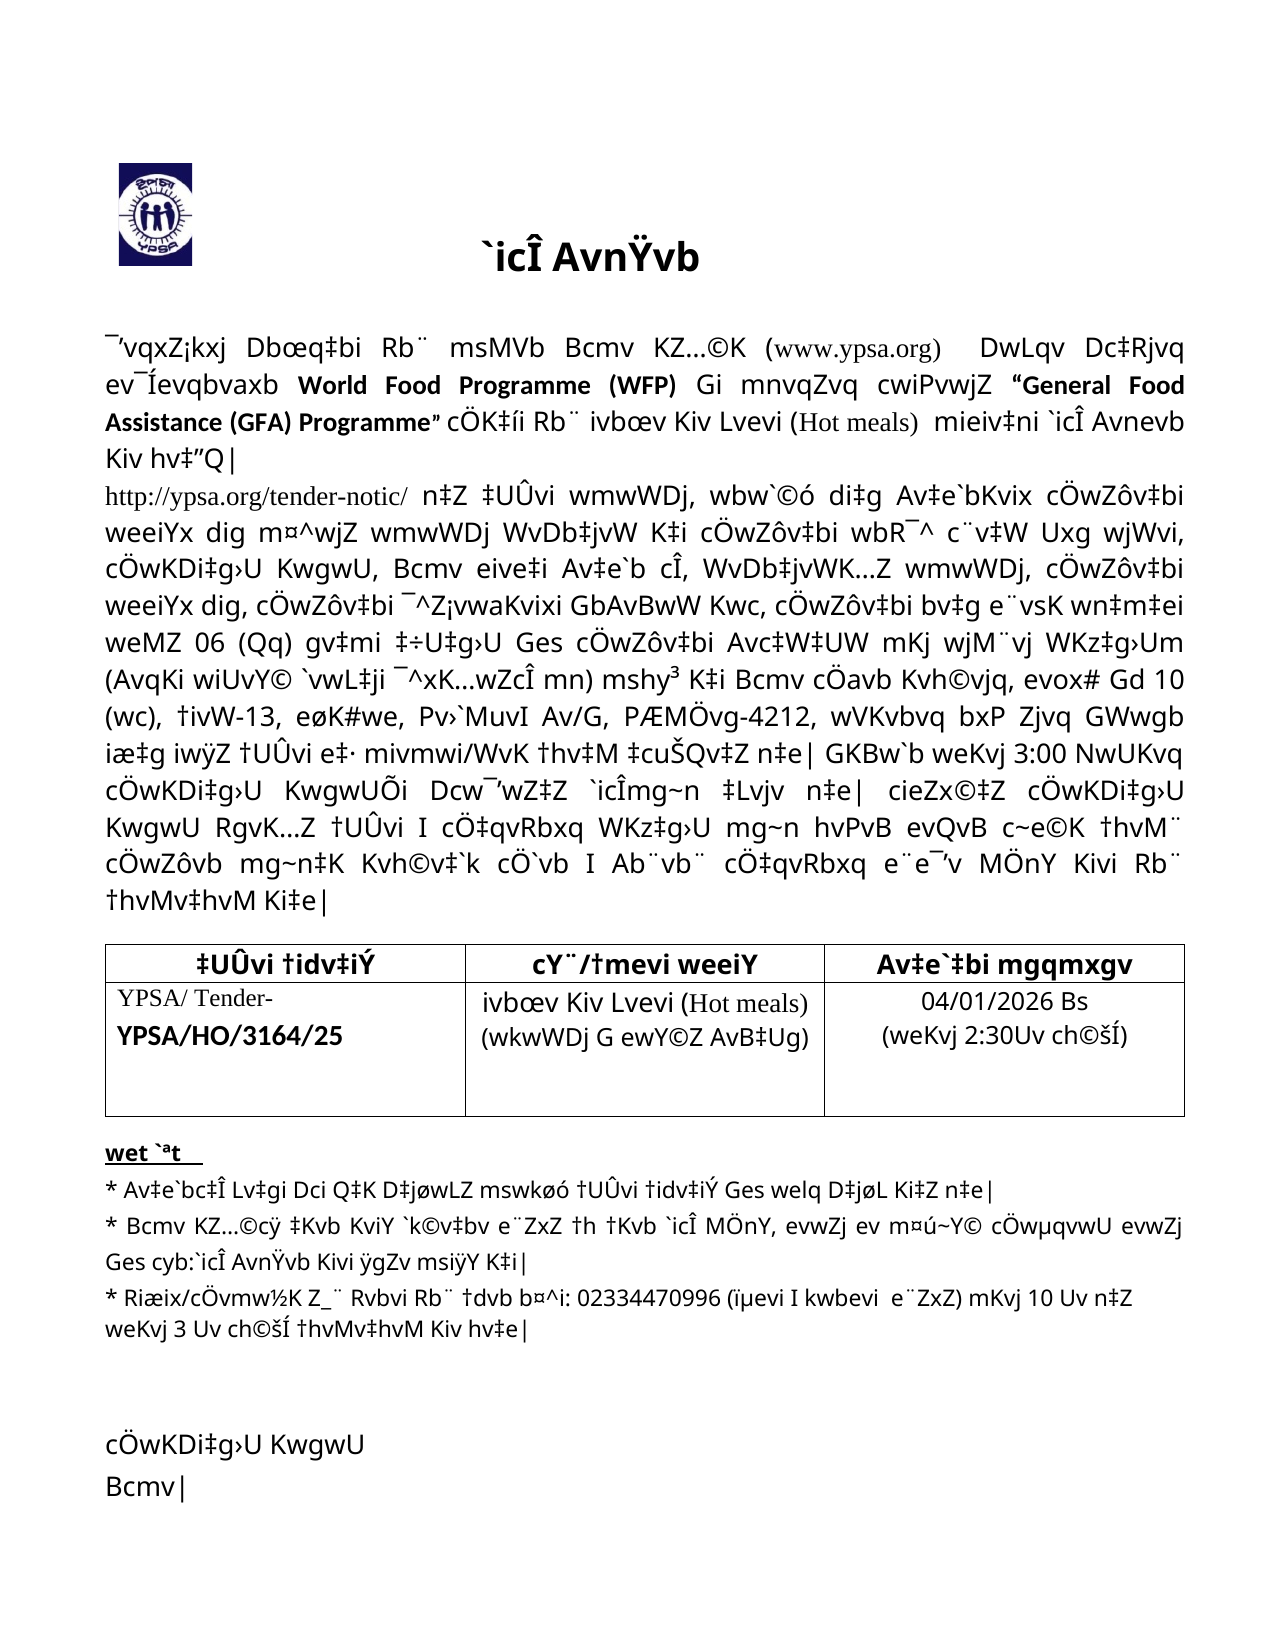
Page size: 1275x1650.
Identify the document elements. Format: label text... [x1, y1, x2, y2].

text Bcmv| [105, 1468, 1185, 1505]
picture [117, 163, 192, 264]
text ¯’vqxZ¡kxj Dbœq‡bi Rb¨ msMVb Bcmv KZ…©K (www.ypsa.org) DwLqv Dc‡Rjvq ev¯Íevqbvaxb World Food Programme (WFP) Gi mnvqZvq cwiPvwjZ “General Food Assistance (GFA) Programme” cÖK‡íi Rb¨ ivbœv Kiv Lvevi (Hot meals) mieiv‡ni `icÎ Avnevb Kiv hv‡”Q| [105, 329, 1185, 476]
text cÖwKDi‡g›U KwgwU [105, 1426, 1185, 1462]
table_cell YPSA/ Tender- YPSA/HO/3164/25 [106, 983, 465, 1116]
table_header ‡UÛvi †idv‡iÝ [106, 945, 465, 982]
table_cell ivbœv Kiv Lvevi (Hot meals) (wkwWDj G ewY©Z AvB‡Ug) [466, 983, 824, 1116]
text * Riæix/cÖvmw½K Z_¨ Rvbvi Rb¨ †dvb b¤^i: 02334470996 (ïµevi I kwbevi e¨ZxZ) mKvj 10 Uv n‡Z weKvj 3 Uv ch©šÍ †hvMv‡hvM Kiv hv‡e| [105, 1281, 1185, 1344]
text wet `ªt [105, 1137, 1185, 1168]
text http://ypsa.org/tender-notic/ n‡Z ‡UÛvi wmwWDj, wbw`©ó di‡g Av‡e`bKvix cÖwZôv‡bi weeiYx dig m¤^wjZ wmwWDj WvDb‡jvW K‡i cÖwZôv‡bi wbR¯^ c¨v‡W Uxg wjWvi, cÖwKDi‡g›U KwgwU, Bcmv eive‡i Av‡e`b cÎ, WvDb‡jvWK…Z wmwWDj, cÖwZôv‡bi weeiYx dig, cÖwZôv‡bi ¯^Z¡vwaKvixi GbAvBwW Kwc, cÖwZôv‡bi bv‡g e¨vsK wn‡m‡ei weMZ 06 (Qq) gv‡mi ‡÷U‡g›U Ges cÖwZôv‡bi Avc‡W‡UW mKj wjM¨vj WKz‡g›Um (AvqKi wiUvY© `vwL‡ji ¯^xK…wZcÎ mn) mshy³ K‡i Bcmv cÖavb Kvh©vjq, evox# Gd 10 (wc), †ivW-13, eøK#we, Pv›`MuvI Av/G, PÆMÖvg-4212, wVKvbvq bxP Zjvq GWwgb iæ‡g iwÿZ †UÛvi e‡· mivmwi/WvK †hv‡M ‡cuŠQv‡Z n‡e| GKBw`b weKvj 3:00 NwUKvq cÖwKDi‡g›U KwgwUÕi Dcw¯’wZ‡Z `icÎmg~n ‡Lvjv n‡e| cieZx©‡Z cÖwKDi‡g›U KwgwU RgvK…Z †UÛvi I cÖ‡qvRbxq WKz‡g›U mg~n hvPvB evQvB c~e©K †hvM¨ cÖwZôvb mg~n‡K Kvh©v‡`k cÖ`vb I Ab¨vb¨ cÖ‡qvRbxq e¨e¯’v MÖnY Kivi Rb¨ †hvMv‡hvM Ki‡e| [105, 476, 1185, 919]
text * Av‡e`bc‡Î Lv‡gi Dci Q‡K D‡jøwLZ mswkøó †UÛvi †idv‡iÝ Ges welq D‡jøL Ki‡Z n‡e| [105, 1174, 1185, 1205]
text `icÎ AvnŸvb [105, 229, 1185, 283]
table_cell 04/01/2026 Bs (weKvj 2:30Uv ch©šÍ) [825, 983, 1184, 1116]
text * Bcmv KZ…©cÿ ‡Kvb KviY `k©v‡bv e¨ZxZ †h †Kvb `icÎ MÖnY, evwZj ev m¤ú~Y© cÖwµqvwU evwZj Ges cyb:`icÎ AvnŸvb Kivi ÿgZv msiÿY K‡i| [105, 1209, 1185, 1277]
table_header cY¨/†mevi weeiY [466, 945, 824, 982]
table_header Av‡e`‡bi mgqmxgv [825, 945, 1184, 982]
